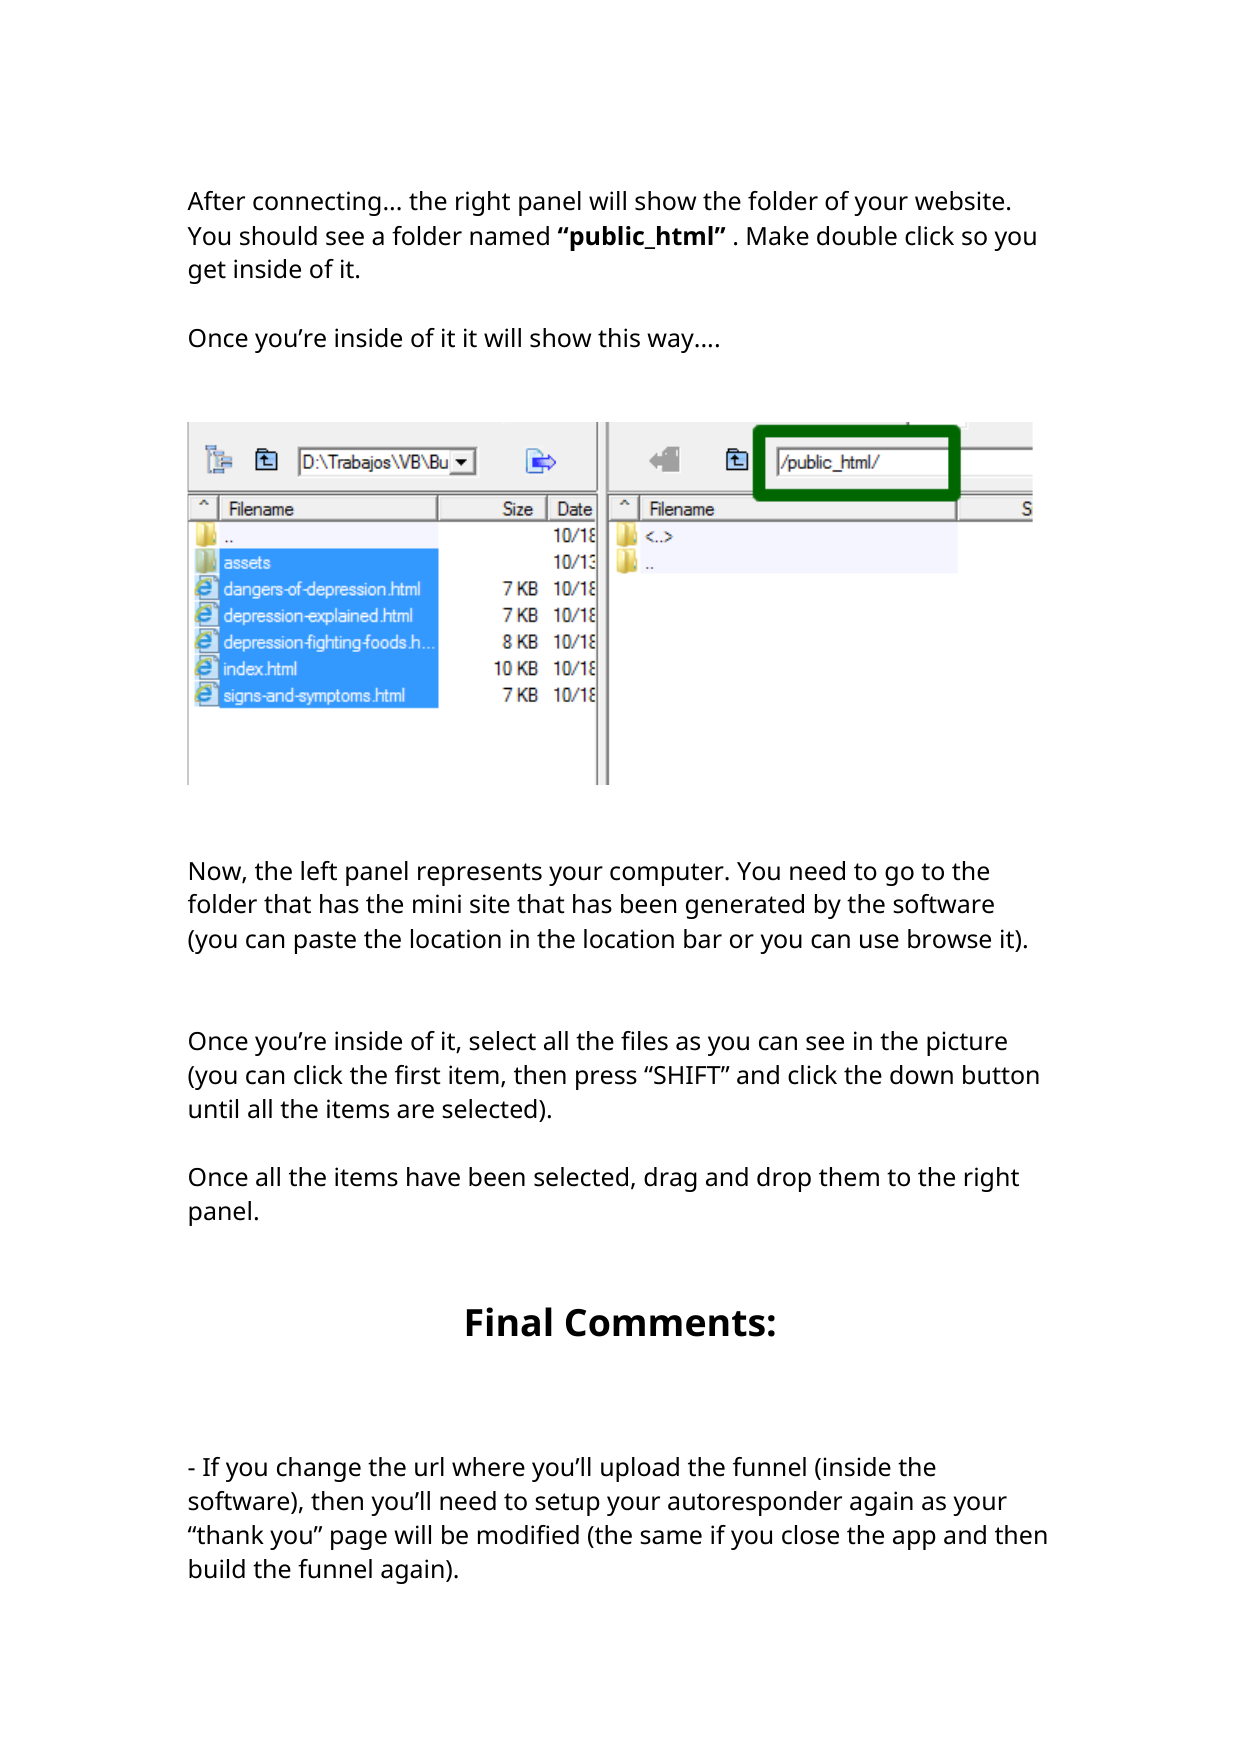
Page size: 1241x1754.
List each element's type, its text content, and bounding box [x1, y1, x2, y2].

text Now, the left panel represents your computer. You need to go to the folder that has the mini site that has been generated by the software (you can paste the location in the location bar or you can use browse it). [187, 853, 1053, 955]
picture [187, 422, 1033, 785]
text Once you’re inside of it, select all the files as you can see in the picture (you can click the first item, then press “SHIFT” and click the down button until all the items are selected). [187, 1023, 1053, 1126]
text Final Comments: [187, 1296, 1053, 1347]
text - If you change the url where you’ll upload the funnel (inside the software), then you’ll need to setup your autoresponder again as your “thank you” page will be modified (the same if you close the app and then build the funnel again). [187, 1449, 1053, 1585]
text Once you’re inside of it it will show this way.... [187, 320, 1053, 354]
text Once all the items have been selected, drag and drop them to the right panel. [187, 1160, 1053, 1228]
text After connecting... the right panel will show the folder of your website. You should see a folder named “public_html” . Make double click so you get inside of it. [187, 184, 1053, 286]
